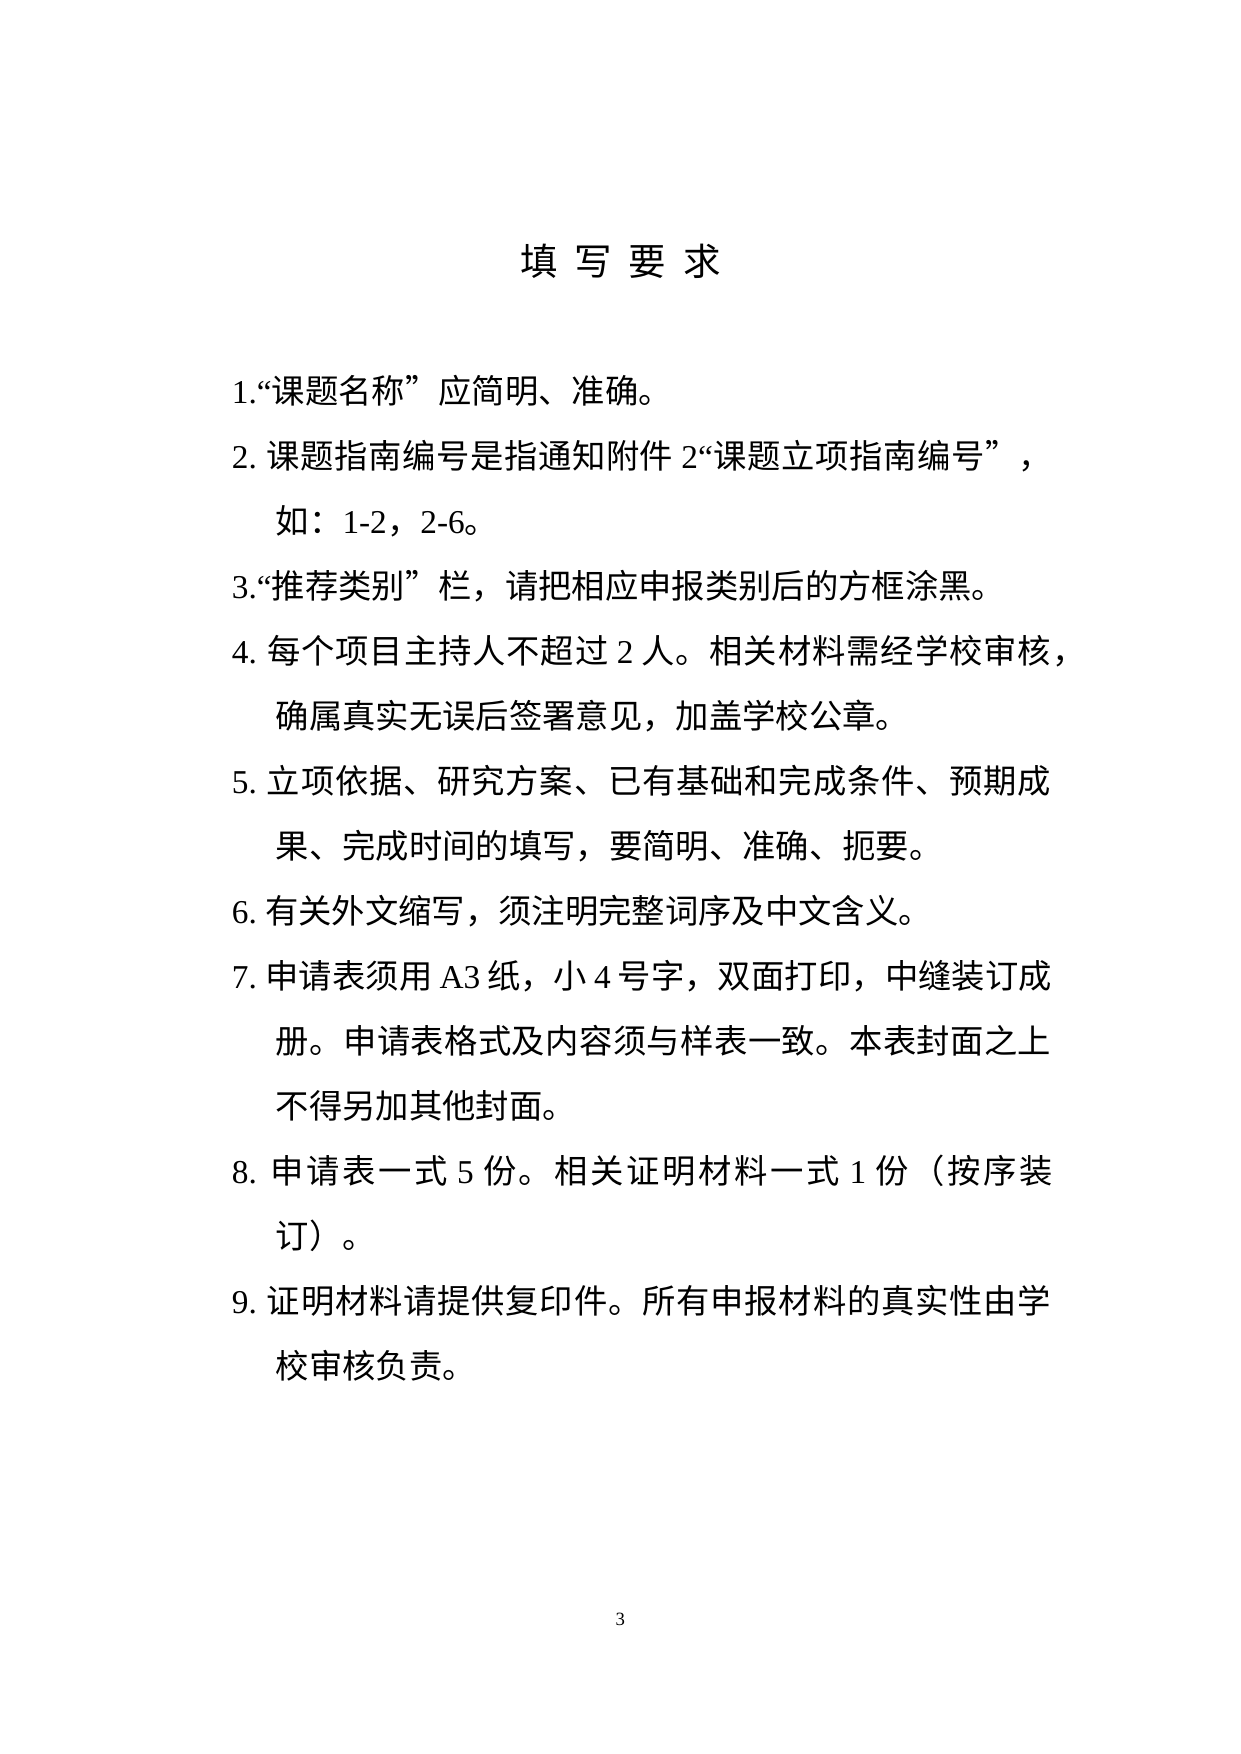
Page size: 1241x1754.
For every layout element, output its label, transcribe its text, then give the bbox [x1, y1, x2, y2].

text 6. 有关外文缩写，须注明完整词序及中文含义。 [232, 877, 1053, 942]
text 5. 立项依据、研究方案、已有基础和完成条件、预期成果、完成时间的填写，要简明、准确、扼要。 [232, 747, 1053, 877]
text 9. 证明材料请提供复印件。所有申报材料的真实性由学校审核负责。 [232, 1267, 1053, 1397]
text 2. 课题指南编号是指通知附件2“课题立项指南编号”，如：1-2，2-6。 [232, 422, 1053, 552]
text 4. 每个项目主持人不超过2人。相关材料需经学校审核，确属真实无误后签署意见，加盖学校公章。 [232, 617, 1053, 747]
text 1.“课题名称”应简明、准确。 [232, 357, 1053, 422]
text 7. 申请表须用A3纸，小4号字，双面打印，中缝装订成册。申请表格式及内容须与样表一致。本表封面之上不得另加其他封面。 [232, 942, 1053, 1137]
text 填 写 要 求 [187, 227, 1053, 292]
text 3.“推荐类别”栏，请把相应申报类别后的方框涂黑。 [232, 552, 1053, 617]
text 8. 申请表一式5份。相关证明材料一式1份（按序装订）。 [232, 1137, 1053, 1267]
